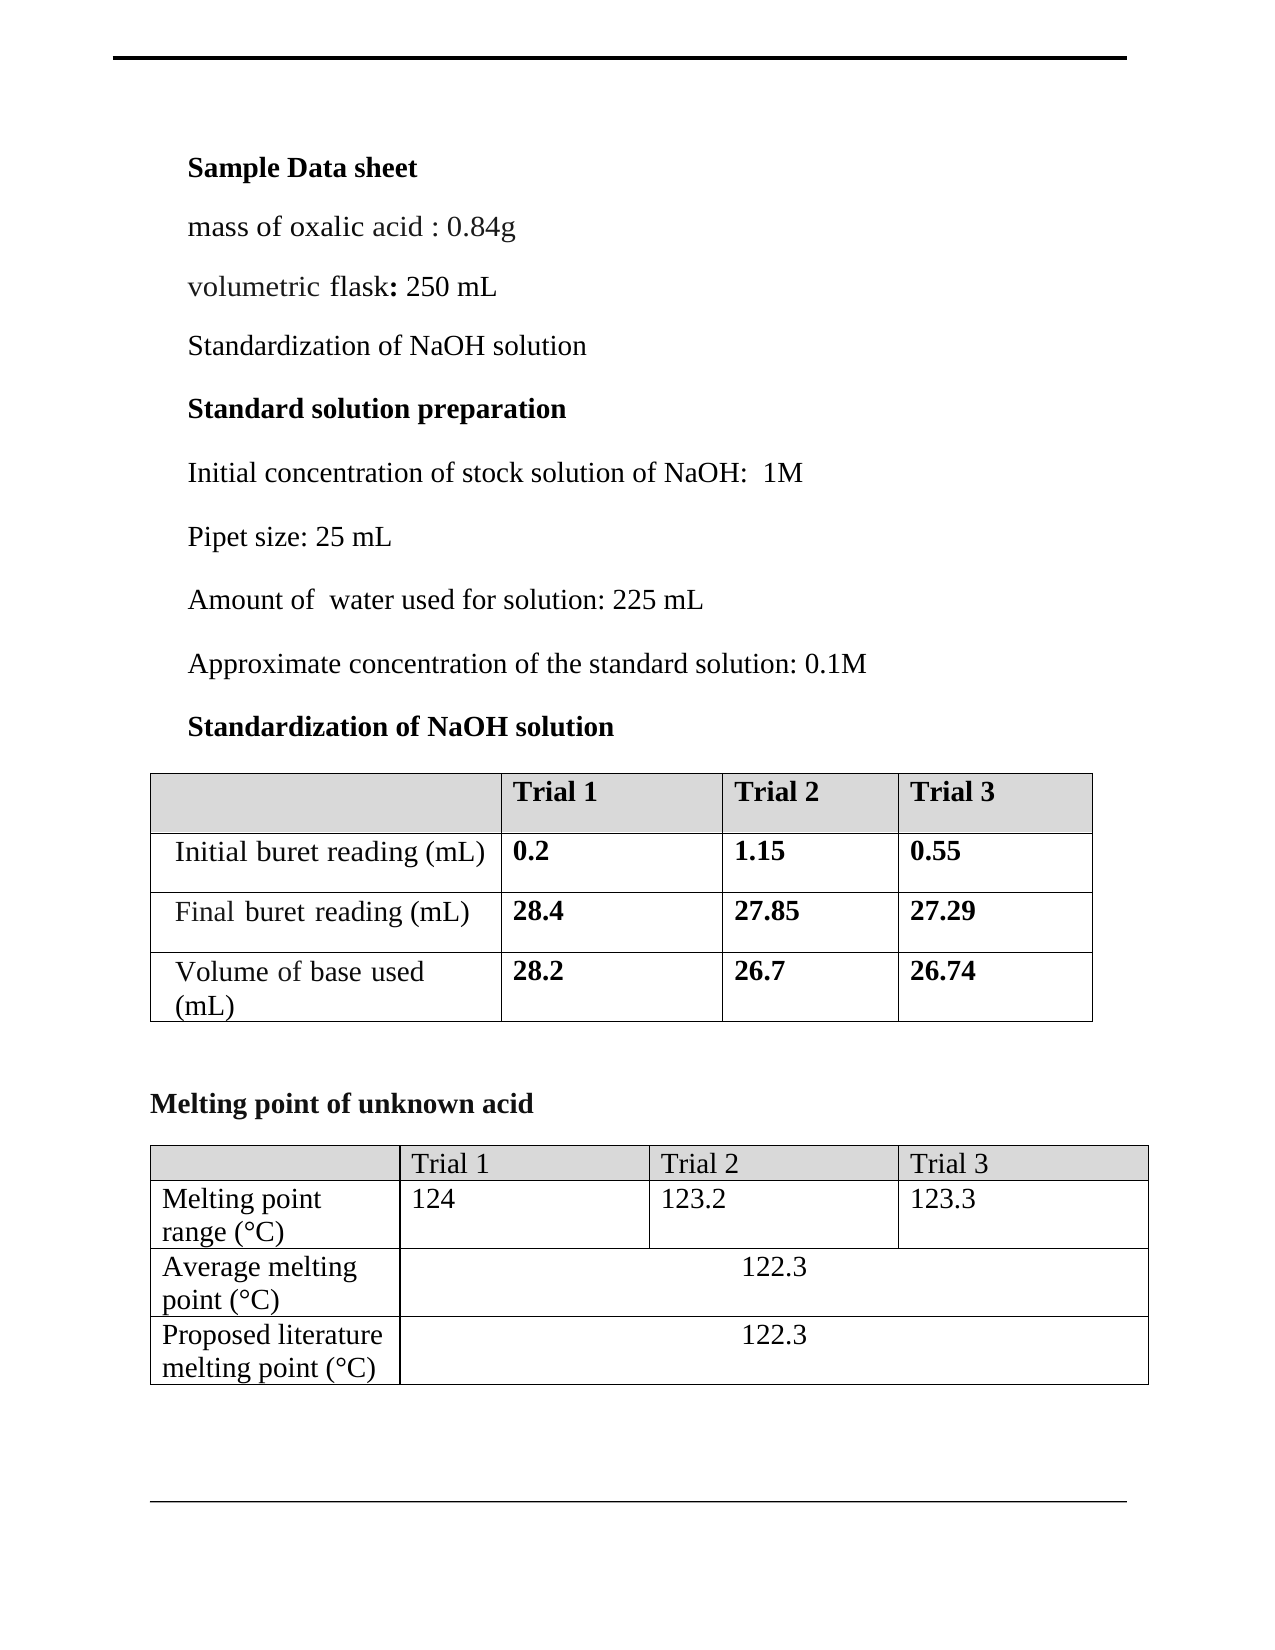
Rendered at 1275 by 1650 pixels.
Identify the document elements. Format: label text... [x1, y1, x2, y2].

table_cell Volume of base used (mL) [151, 953, 501, 1021]
table_header Trial 2 [723, 774, 898, 832]
text Standardization of NaOH solution [150, 709, 1125, 743]
table_header [151, 774, 501, 832]
text Melting point of unknown acid [150, 1086, 1125, 1119]
table_cell Final buret reading (mL) [151, 893, 501, 952]
table_cell 27.85 [723, 893, 898, 952]
table_cell 122.3 [401, 1317, 1148, 1384]
text Initial concentration of stock solution of NaOH: 1M [150, 455, 1125, 489]
table_cell 0.2 [502, 834, 722, 892]
table_cell 27.29 [899, 893, 1092, 952]
table_cell 28.4 [502, 893, 722, 952]
table_cell 26.7 [723, 953, 898, 1021]
table_header Trial 1 [401, 1146, 649, 1180]
table_cell 123.3 [899, 1181, 1148, 1248]
table_header Trial 2 [650, 1146, 898, 1180]
table_header Trial 3 [899, 1146, 1148, 1180]
table_cell Proposed literature melting point (°C) [151, 1317, 399, 1384]
text mass of oxalic acid : 0.84g [150, 209, 1125, 243]
table_cell Melting point range (°C) [151, 1181, 399, 1248]
table_header Trial 3 [899, 774, 1092, 832]
text volumetric flask: 250 mL [150, 269, 1125, 302]
table_cell 124 [401, 1181, 649, 1248]
table_header [151, 1146, 399, 1180]
text Sample Data sheet [150, 150, 1125, 183]
table_cell 0.55 [899, 834, 1092, 892]
text Standardization of NaOH solution [150, 328, 1125, 362]
text Amount of water used for solution: 225 mL [150, 582, 1125, 616]
table_header Trial 1 [502, 774, 722, 832]
table_cell 123.2 [650, 1181, 898, 1248]
table_cell Initial buret reading (mL) [151, 834, 501, 892]
text Pipet size: 25 mL [150, 519, 1125, 552]
table_cell 122.3 [401, 1249, 1148, 1316]
text Approximate concentration of the standard solution: 0.1M [150, 646, 1125, 679]
table_cell 26.74 [899, 953, 1092, 1021]
table_cell 28.2 [502, 953, 722, 1021]
text Standard solution preparation [150, 392, 1125, 425]
table_cell Average melting point (°C) [151, 1249, 399, 1316]
table_cell 1.15 [723, 834, 898, 892]
